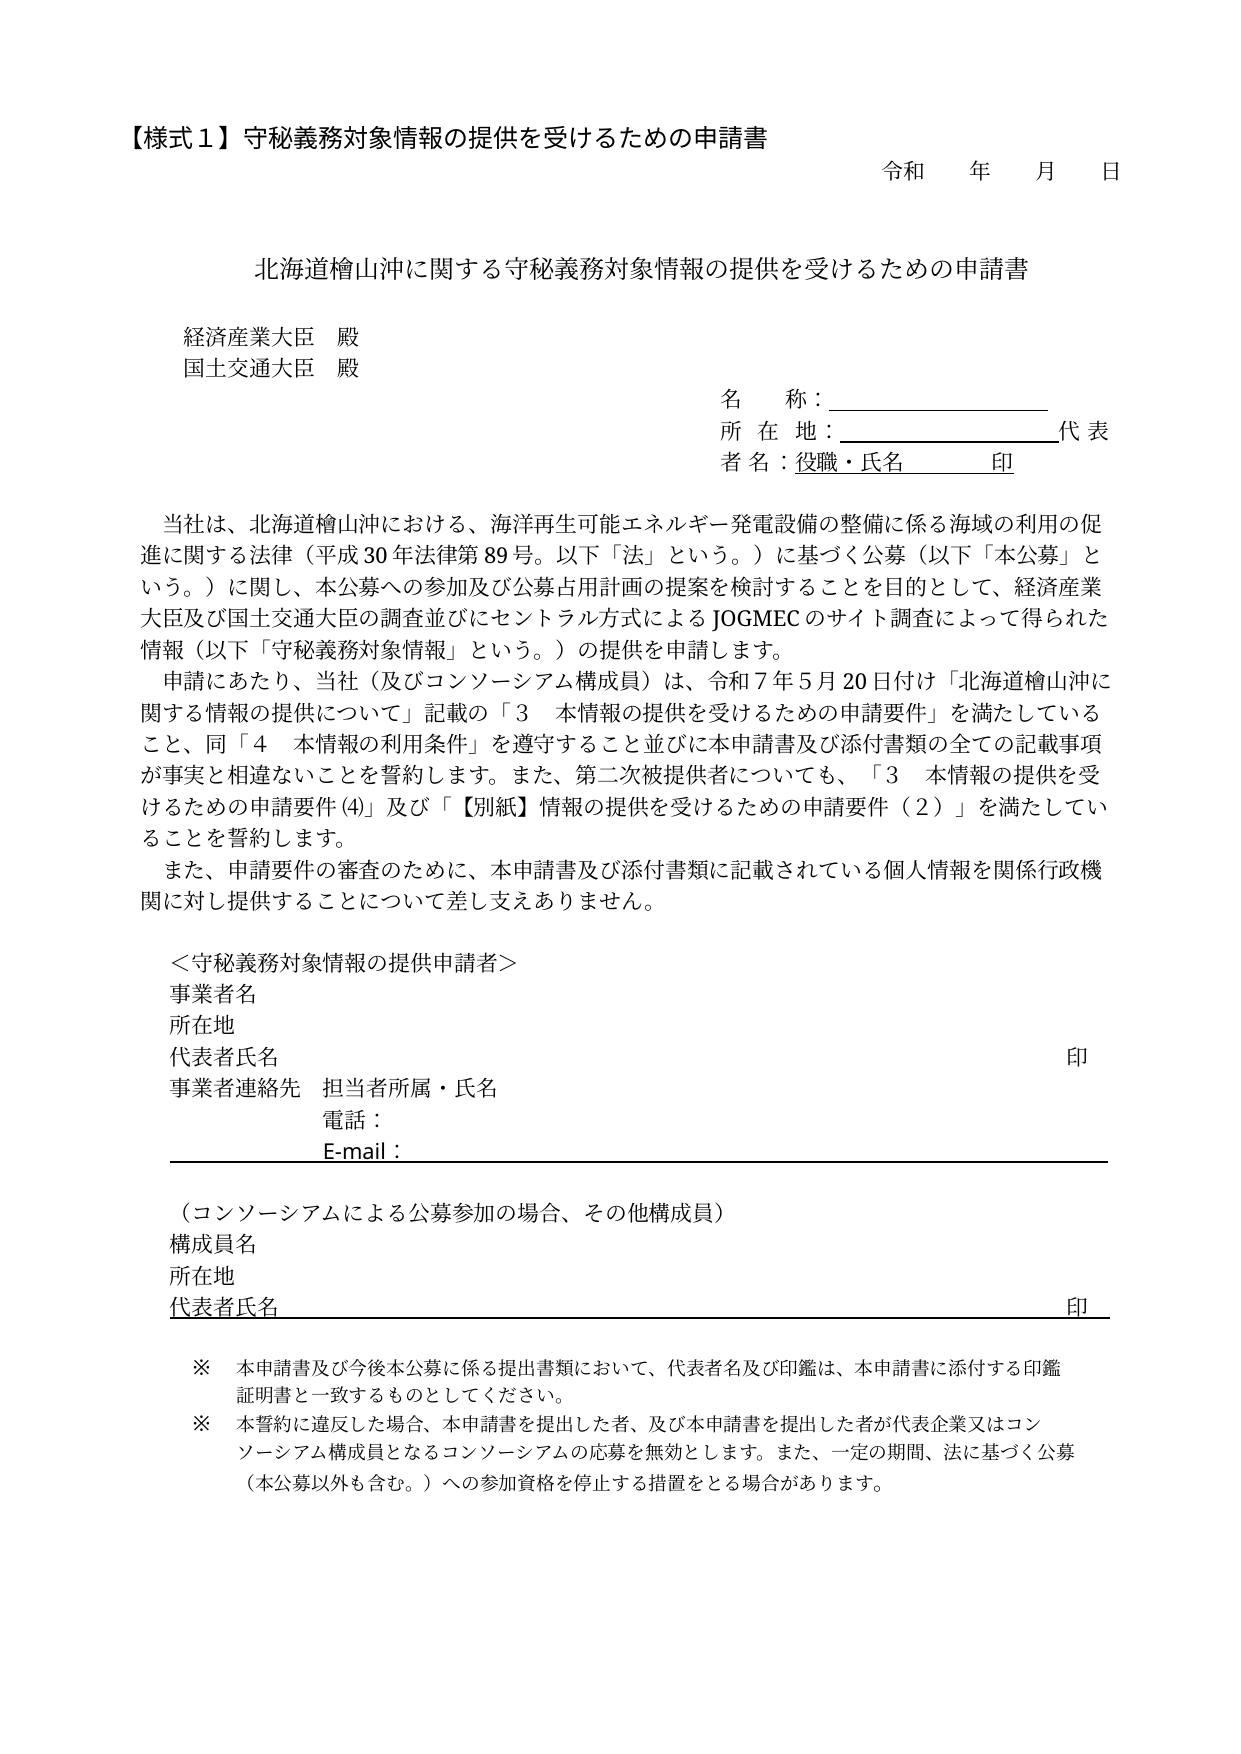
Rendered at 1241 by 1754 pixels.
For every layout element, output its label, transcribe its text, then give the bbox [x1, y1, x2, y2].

text 令和 年 月 日 [162, 154, 1122, 186]
text 所在地： 代表者名：役職・氏名 印 [720, 414, 1122, 477]
text 北海道檜山沖に関する守秘義務対象情報の提供を受けるための申請書 [162, 250, 1122, 286]
list 本誓約に違反した場合、本申請書を提出した者、及び本申請書を提出した者が代表企業又はコンソーシアム構成員となるコンソーシアムの応募を無効とします。また、一定の期間、法に基づく公募（本公募以外も含む。）への参加資格を停止する措置をとる場合があります。 [192, 1408, 1078, 1497]
text 経済産業大臣 殿 [162, 320, 1122, 351]
text また、申請要件の審査のために、本申請書及び添付書類に記載されている個人情報を関係行政機関に対し提供することについて差し支えありません。 [140, 853, 1122, 916]
text 電話： [148, 1103, 1122, 1134]
text 名称： [720, 383, 1122, 414]
text ＜守秘義務対象情報の提供申請者＞ [148, 946, 1122, 977]
text 申請にあたり、当社（及びコンソーシアム構成員）は、令和７年５月20日付け「北海道檜山沖に関する情報の提供について」記載の「３ 本情報の提供を受けるための申請要件」を満たしていること、同「４ 本情報の利用条件」を遵守すること並びに本申請書及び添付書類の全ての記載事項が事実と相違ないことを誓約します。また、第二次被提供者についても、「３ 本情報の提供を受けるための申請要件 ⑷」及び「【別紙】情報の提供を受けるための申請要件（２）」を満たしていることを誓約します。 [140, 664, 1122, 853]
list 本申請書及び今後本公募に係る提出書類において、代表者名及び印鑑は、本申請書に添付する印鑑証明書と一致するものとしてください。 [192, 1352, 1078, 1408]
text 構成員名 [148, 1227, 1122, 1259]
text 事業者連絡先 担当者所属・氏名 [148, 1072, 1122, 1103]
text 当社は、北海道檜山沖における、海洋再生可能エネルギー発電設備の整備に係る海域の利用の促進に関する法律（平成30年法律第89号。以下「法」という。）に基づく公募（以下「本公募」という。）に関し、本公募への参加及び公募占用計画の提案を検討することを目的として、経済産業大臣及び国土交通大臣の調査並びにセントラル方式によるJOGMECのサイト調査によって得られた情報（以下「守秘義務対象情報」という。）の提供を申請します。 [140, 507, 1122, 664]
text E-mail： [148, 1134, 1122, 1166]
text 国土交通大臣 殿 [162, 351, 1122, 383]
text 代表者氏名 印 [148, 1290, 1122, 1322]
text 所在地 [148, 1259, 1122, 1290]
text 代表者氏名 印 [148, 1040, 1122, 1072]
text 所在地 [148, 1009, 1122, 1040]
subtitle 【様式１】守秘義務対象情報の提供を受けるための申請書 [118, 118, 1122, 154]
text 事業者名 [148, 977, 1122, 1009]
text （コンソーシアムによる公募参加の場合、その他構成員） [148, 1196, 1122, 1227]
